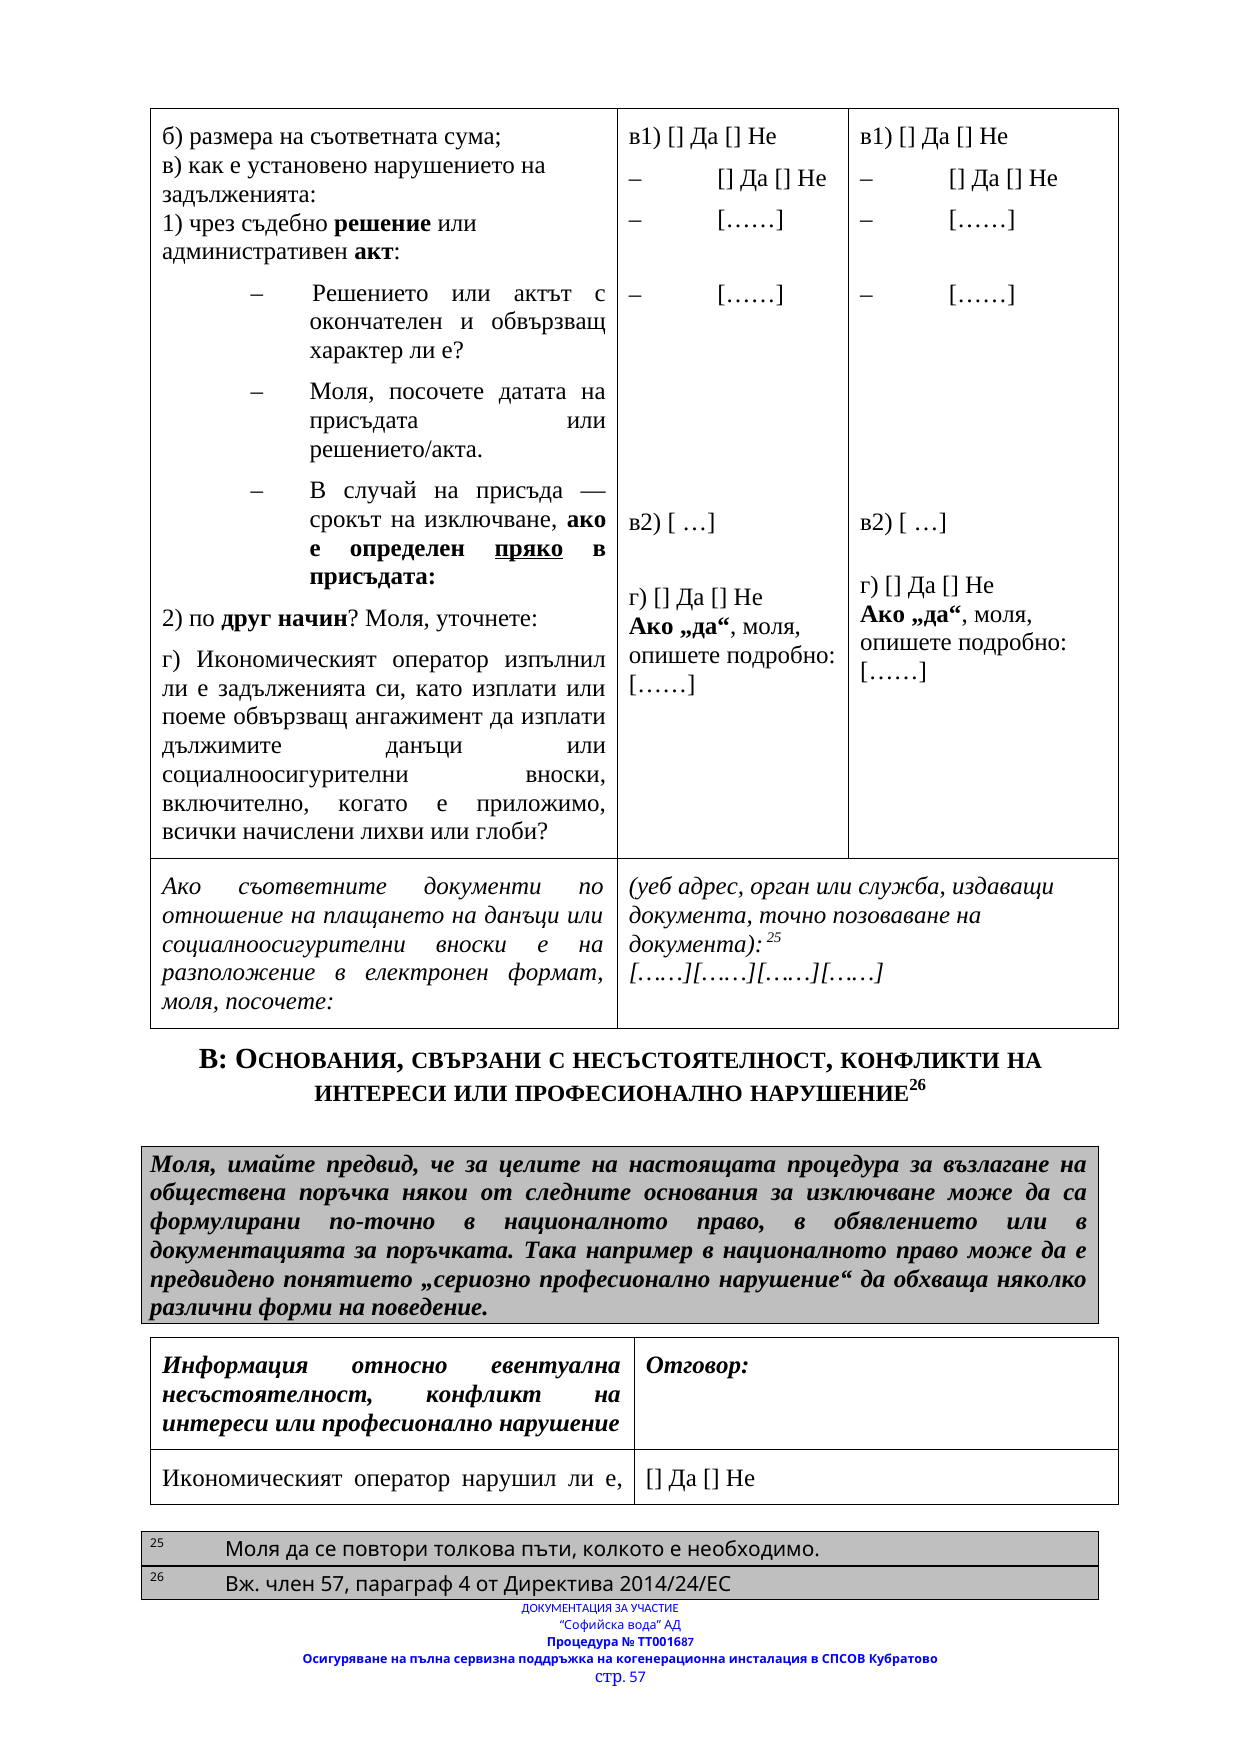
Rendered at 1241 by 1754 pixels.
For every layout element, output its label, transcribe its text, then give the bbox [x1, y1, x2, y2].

table_header Информация относно евентуална несъстоятелност, конфликт на интереси или професионално нарушение [151, 1338, 634, 1449]
table_cell [] Да [] Не [635, 1450, 1118, 1504]
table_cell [151, 1450, 634, 1504]
table_header Отговор: [635, 1338, 1118, 1449]
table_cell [849, 109, 1118, 858]
text Моля, имайте предвид, че за целите на настоящата процедура за възлагане на обществена поръчка някои от следните основания за изключване може да са формулирани по-точно в националното право, в обявлението или в документацията за поръчката. Така например в националното право може да е предвидено понятието „сериозно професионално нарушение“ да обхваща няколко различни форми на поведение. [142, 1147, 1098, 1323]
table_cell (уеб адрес, орган или служба, издаващи документа, точно позоваване на документа): [……][……][……][……] [618, 859, 1118, 1027]
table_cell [618, 109, 848, 858]
text В: Основания, свързани с несъстоятелност, конфликти на интереси или професионално нарушение [150, 1041, 1090, 1108]
table_cell Ако съответните документи по отношение на плащането на данъци или социалноосигурителни вноски е на разположение в електронен формат, моля, посочете: [151, 859, 617, 1027]
